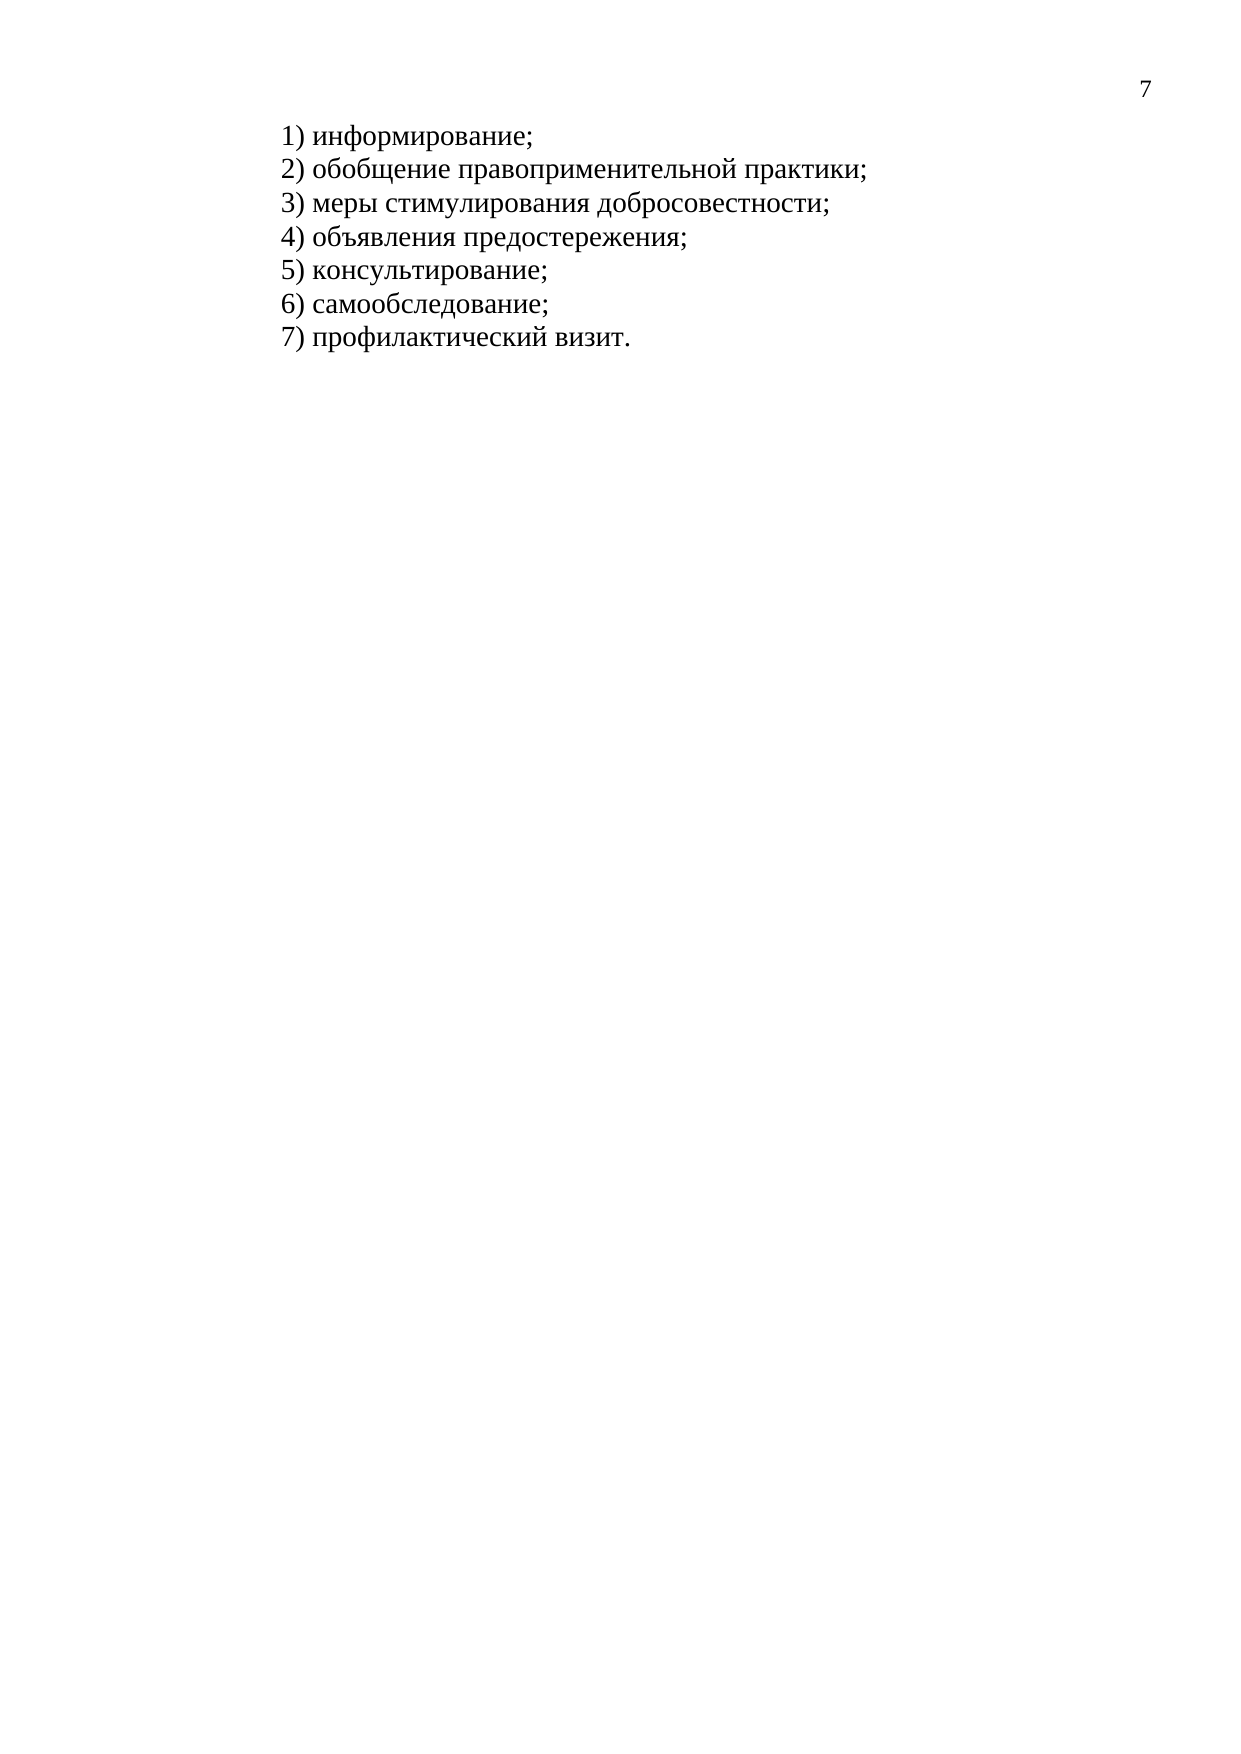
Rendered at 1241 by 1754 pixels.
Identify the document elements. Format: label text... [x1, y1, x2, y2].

text 3) меры стимулирования добросовестности; [207, 185, 1152, 219]
text 6) самообследование; [207, 286, 1152, 319]
text 7) профилактический визит. [207, 319, 1152, 353]
text 1) информирование; [207, 118, 1152, 152]
text 4) объявления предостережения; [207, 219, 1152, 252]
text 2) обобщение правоприменительной практики; [207, 152, 1152, 185]
text 5) консультирование; [207, 252, 1152, 286]
